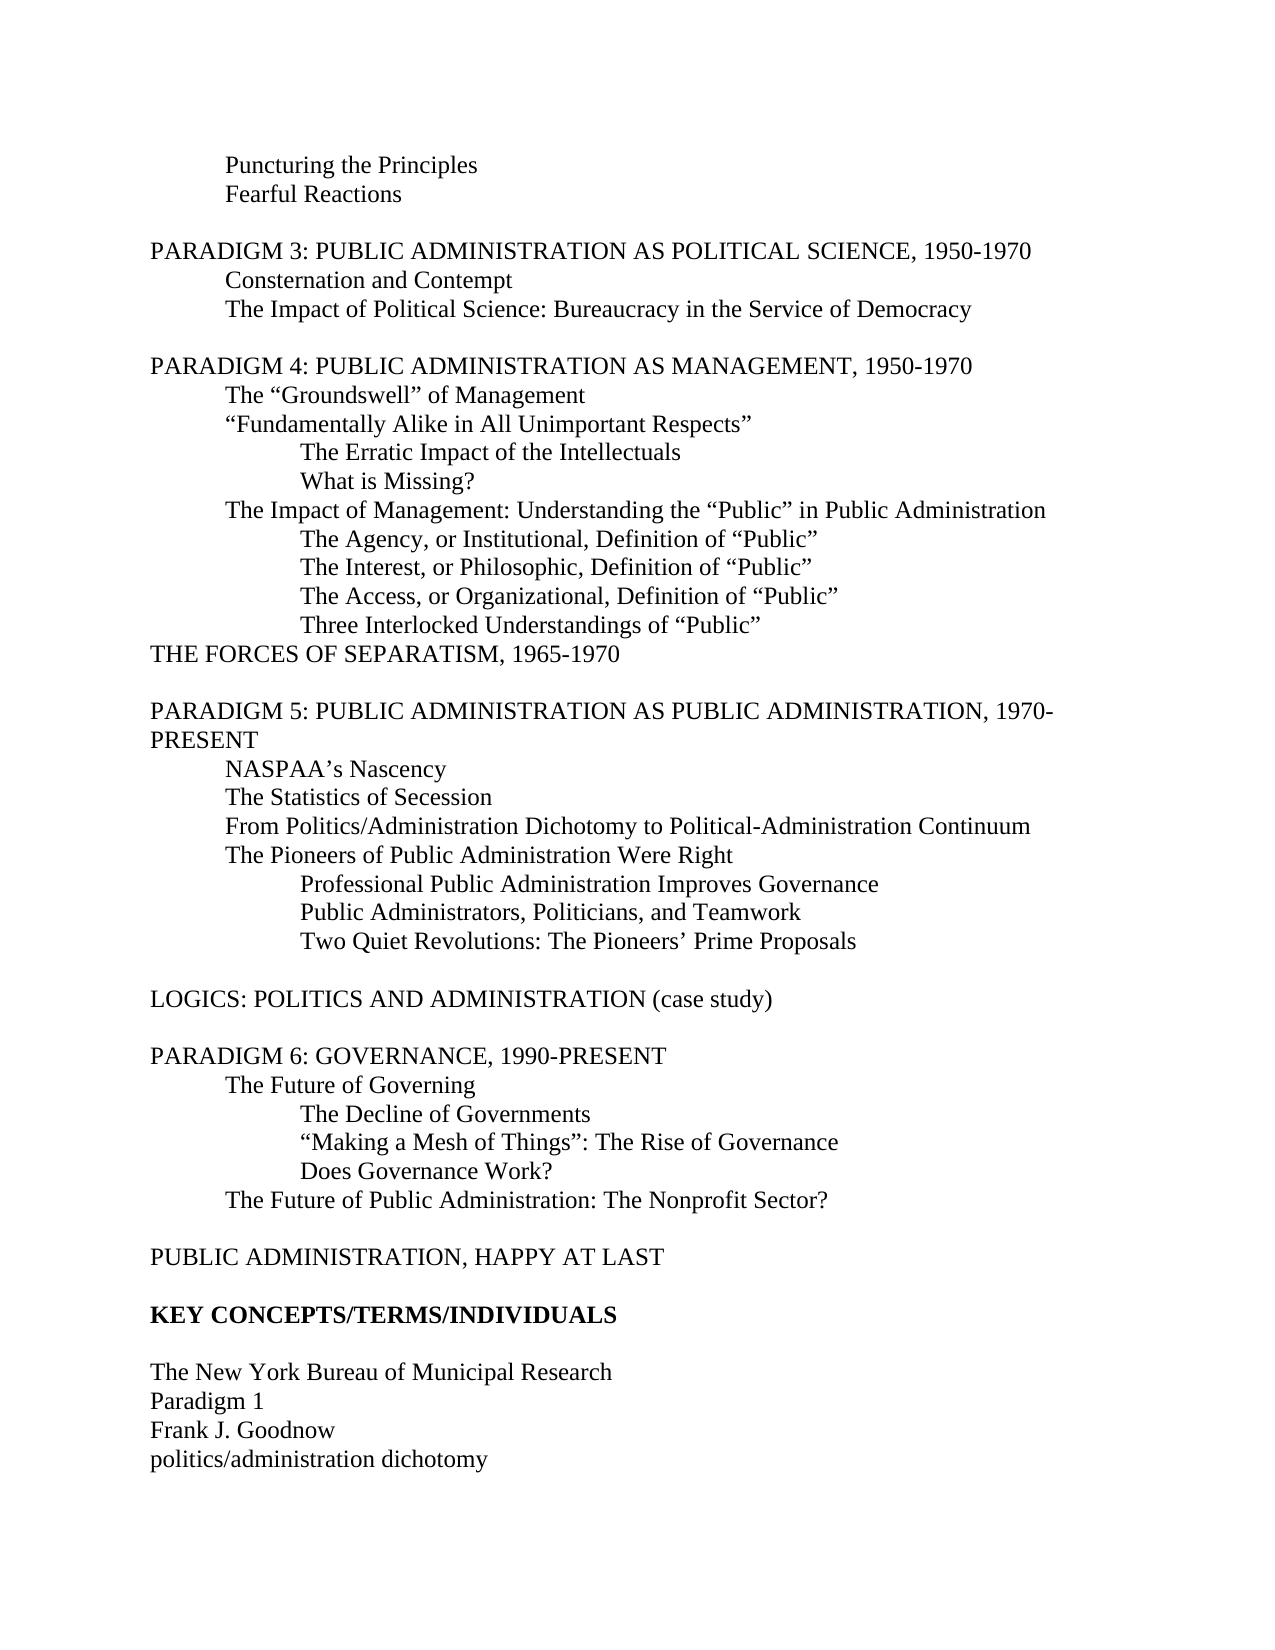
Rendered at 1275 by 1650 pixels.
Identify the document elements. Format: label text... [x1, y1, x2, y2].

text Does Governance Work? [150, 1156, 1125, 1185]
text The “Groundswell” of Management [150, 380, 1125, 409]
text The Statistics of Secession [150, 782, 1125, 811]
text PARADIGM 3: PUBLIC ADMINISTRATION AS POLITICAL SCIENCE, 1950-1970 [150, 236, 1125, 265]
text Puncturing the Principles [150, 150, 1125, 179]
text Public Administrators, Politicians, and Teamwork [150, 897, 1125, 926]
text Three Interlocked Understandings of “Public” [150, 610, 1125, 639]
text The Future of Public Administration: The Nonprofit Sector? [150, 1185, 1125, 1214]
text “Making a Mesh of Things”: The Rise of Governance [150, 1127, 1125, 1156]
text LOGICS: POLITICS AND ADMINISTRATION (case study) [150, 984, 1125, 1012]
subtitle KEY CONCEPTS/TERMS/INDIVIDUALS [150, 1300, 1125, 1329]
text NASPAA’s Nascency [150, 754, 1125, 782]
text PUBLIC ADMINISTRATION, HAPPY AT LAST [150, 1242, 1125, 1271]
text THE FORCES OF SEPARATISM, 1965-1970 [150, 639, 1125, 667]
text The Bureau of Municipal Research [150, 1357, 1125, 1386]
text The Interest, or Philosophic, Definition of “Public” [150, 552, 1125, 581]
text The Agency, or Institutional, Definition of “Public” [150, 524, 1125, 552]
text PARADIGM 5: PUBLIC ADMINISTRATION AS PUBLIC ADMINISTRATION, 1970-PRESENT [150, 696, 1125, 754]
text The Access, or Organizational, Definition of “Public” [150, 581, 1125, 610]
text Two Quiet Revolutions: The Pioneers’ Prime Proposals [150, 926, 1125, 955]
text Professional Public Administration Improves Governance [150, 869, 1125, 897]
text Consternation and Contempt [150, 265, 1125, 294]
text The Decline of Governments [150, 1099, 1125, 1127]
text PARADIGM 4: PUBLIC ADMINISTRATION AS MANAGEMENT, 1950-1970 [150, 351, 1125, 380]
text The Erratic Impact of the Intellectuals [150, 437, 1125, 466]
text The Impact of Management: Understanding the “Public” in Public Administration [150, 495, 1125, 524]
text Fearful Reactions [150, 179, 1125, 207]
text The Future of Governing [150, 1070, 1125, 1099]
text The Pioneers of Public Administration Were Right [150, 840, 1125, 869]
text The Impact of Political Science: Bureaucracy in the Service of Democracy [150, 294, 1125, 322]
text “Fundamentally Alike in All Unimportant Respects” [150, 409, 1125, 437]
text PARADIGM 6: GOVERNANCE, 1990-PRESENT [150, 1041, 1125, 1070]
text Frank J. Goodnow [150, 1415, 1125, 1444]
text From Politics/Administration Dichotomy to Political-Administration Continuum [150, 811, 1125, 840]
text What is Missing? [150, 466, 1125, 495]
text Paradigm 1 [150, 1386, 1125, 1415]
text politics/administration dichotomy [150, 1444, 1125, 1472]
